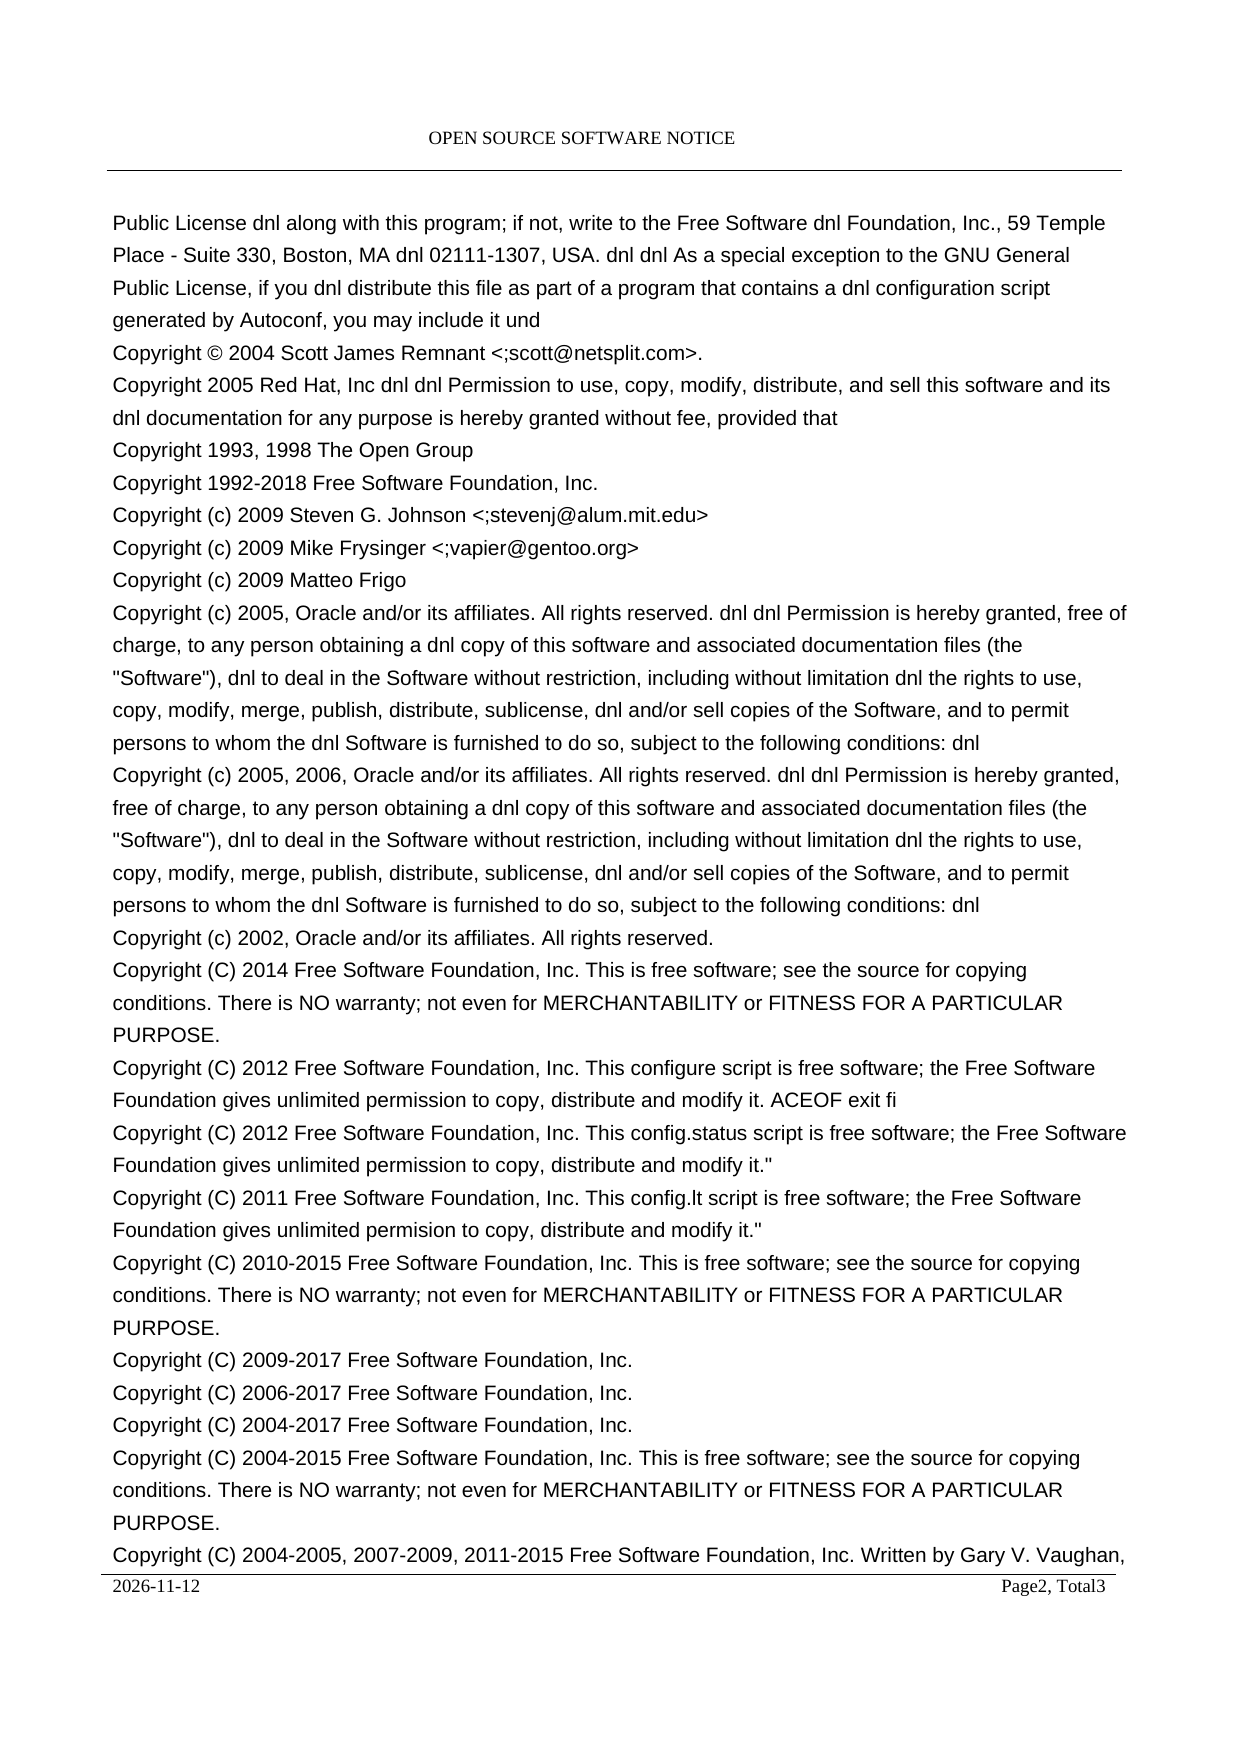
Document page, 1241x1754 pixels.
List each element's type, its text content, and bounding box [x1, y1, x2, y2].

text Copyright (C) 2010-2015 Free Software Foundation, Inc. This is free software; see the source for copying conditions. There is NO warranty; not even for MERCHANTABILITY or FITNESS FOR A PARTICULAR PURPOSE. [112, 1246, 1128, 1344]
text Copyright (C) 2011 Free Software Foundation, Inc. This config.lt script is free software; the Free Software Foundation gives unlimited permision to copy, distribute and modify it." [112, 1181, 1128, 1246]
text Copyright (c) 2009 Mike Frysinger <;vapier@gentoo.org> [112, 531, 1128, 564]
text Copyright (c) 2005, Oracle and/or its affiliates. All rights reserved. dnl dnl Permission is hereby granted, free of charge, to any person obtaining a dnl copy of this software and associated documentation files (the "Software"), dnl to deal in the Software without restriction, including without limitation dnl the rights to use, copy, modify, merge, publish, distribute, sublicense, dnl and/or sell copies of the Software, and to permit persons to whom the dnl Software is furnished to do so, subject to the following conditions: dnl [112, 596, 1128, 759]
text Copyright 1992-2018 Free Software Foundation, Inc. [112, 466, 1128, 499]
text Copyright (c) 2005, 2006, Oracle and/or its affiliates. All rights reserved. dnl dnl Permission is hereby granted, free of charge, to any person obtaining a dnl copy of this software and associated documentation files (the "Software"), dnl to deal in the Software without restriction, including without limitation dnl the rights to use, copy, modify, merge, publish, distribute, sublicense, dnl and/or sell copies of the Software, and to permit persons to whom the dnl Software is furnished to do so, subject to the following conditions: dnl [112, 759, 1128, 921]
text Copyright (c) 2002, Oracle and/or its affiliates. All rights reserved. [112, 921, 1128, 954]
text Copyright 2005 Red Hat, Inc dnl dnl Permission to use, copy, modify, distribute, and sell this software and its dnl documentation for any purpose is hereby granted without fee, provided that [112, 369, 1128, 434]
text Copyright (C) 2006-2017 Free Software Foundation, Inc. [112, 1376, 1128, 1409]
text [112, 206, 1128, 336]
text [112, 1539, 1128, 1571]
text Copyright (c) 2009 Matteo Frigo [112, 564, 1128, 596]
text Copyright 1993, 1998 The Open Group [112, 434, 1128, 466]
text Copyright (C) 2004-2015 Free Software Foundation, Inc. This is free software; see the source for copying conditions. There is NO warranty; not even for MERCHANTABILITY or FITNESS FOR A PARTICULAR PURPOSE. [112, 1441, 1128, 1539]
text Copyright (C) 2004-2017 Free Software Foundation, Inc. [112, 1409, 1128, 1441]
text Copyright (c) 2009 Steven G. Johnson <;stevenj@alum.mit.edu> [112, 499, 1128, 531]
text Copyright © 2004 Scott James Remnant <;scott@netsplit.com>. [112, 336, 1128, 369]
text Copyright (C) 2014 Free Software Foundation, Inc. This is free software; see the source for copying conditions. There is NO warranty; not even for MERCHANTABILITY or FITNESS FOR A PARTICULAR PURPOSE. [112, 954, 1128, 1051]
text Copyright (C) 2012 Free Software Foundation, Inc. This config.status script is free software; the Free Software Foundation gives unlimited permission to copy, distribute and modify it." [112, 1116, 1128, 1181]
text Copyright (C) 2009-2017 Free Software Foundation, Inc. [112, 1344, 1128, 1376]
text Copyright (C) 2012 Free Software Foundation, Inc. This configure script is free software; the Free Software Foundation gives unlimited permission to copy, distribute and modify it. ACEOF exit fi [112, 1051, 1128, 1116]
